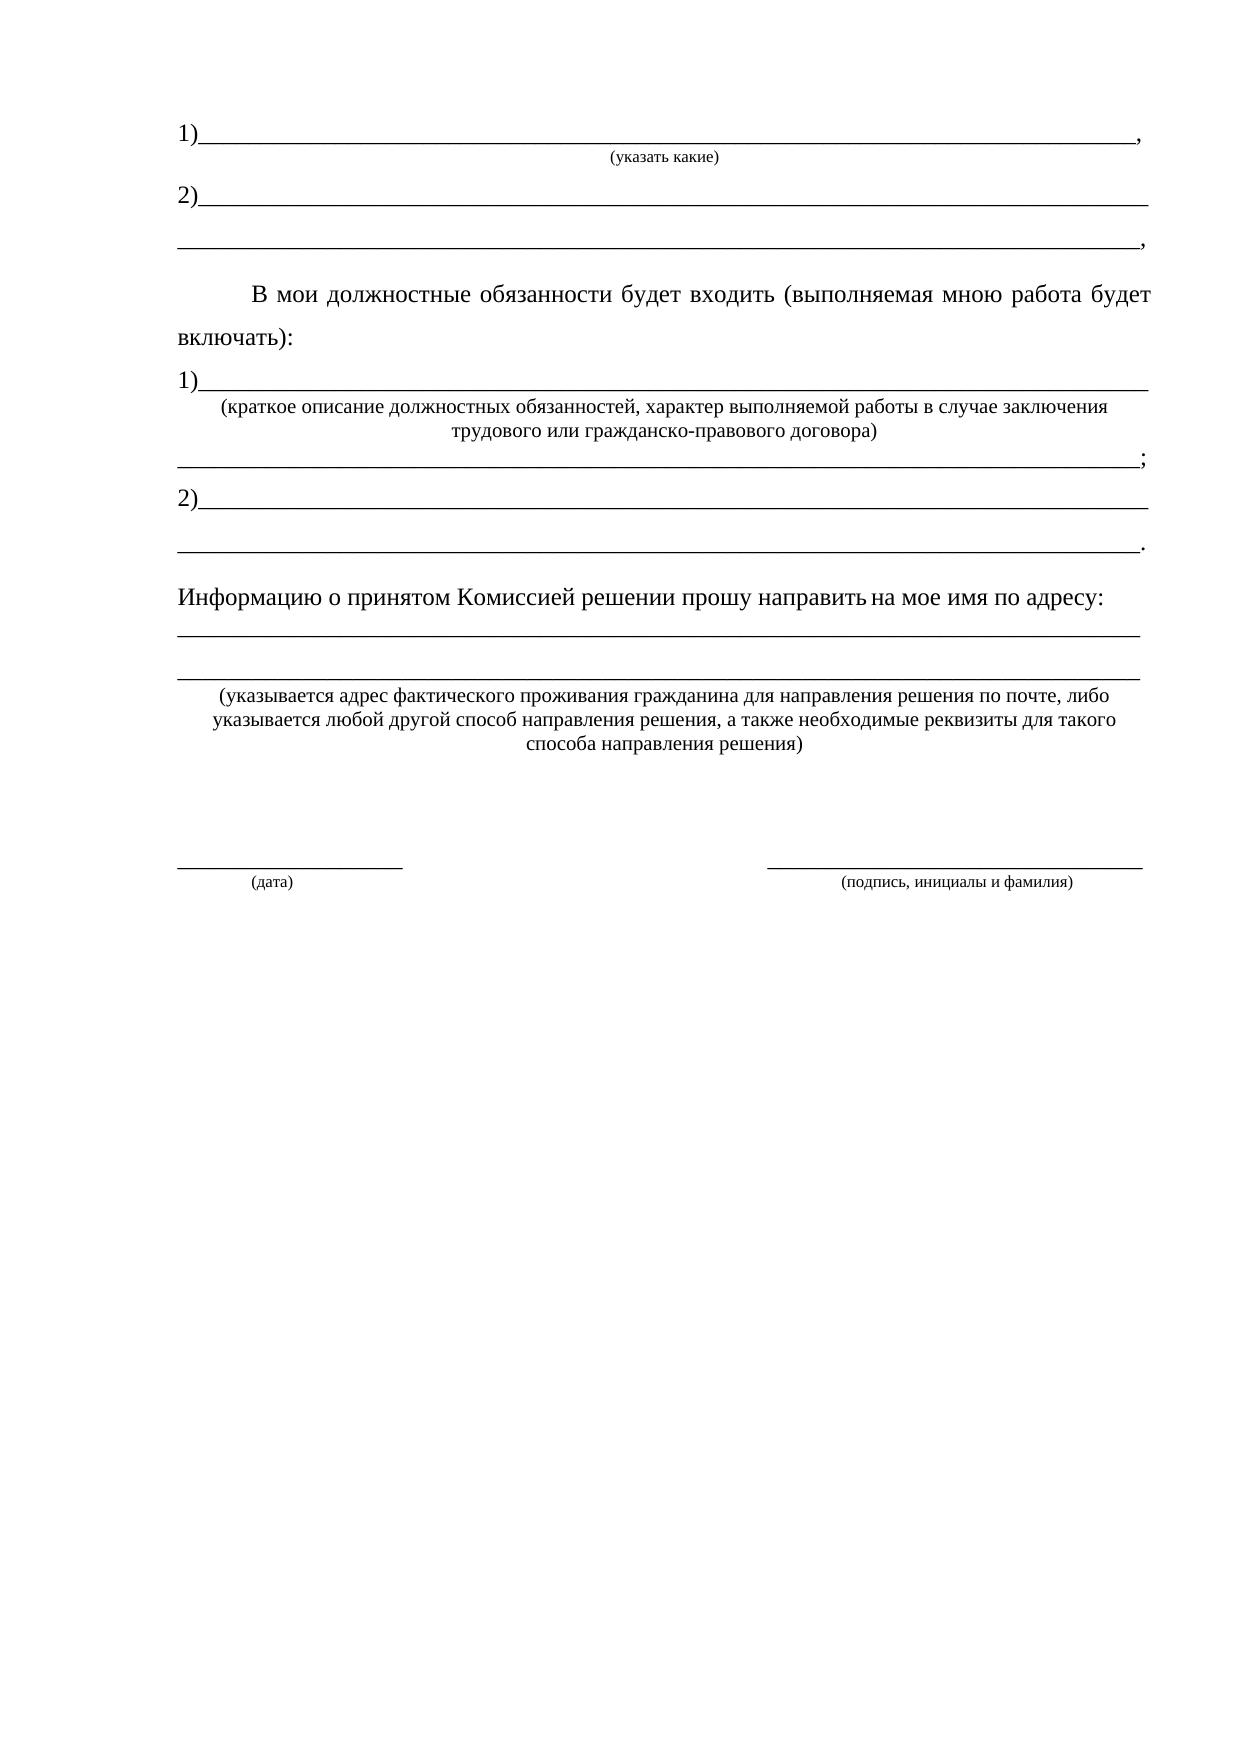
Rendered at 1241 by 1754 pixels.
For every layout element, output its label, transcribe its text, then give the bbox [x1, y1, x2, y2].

text 2)_________________________________________________________________________________________________________________________________________________________. [177, 483, 1152, 555]
text 1)____________________________________________________________________________ [177, 365, 1152, 394]
text В мои должностные обязанности будет входить (выполняемая мною работа будет включать): [177, 279, 1152, 351]
text _____________________________________________________________________________; [177, 442, 1152, 471]
text _____________________________________________________________________________ [177, 611, 1152, 640]
text Информацию о принятом Комиссией решении прошу направить на мое имя по адресу: [177, 582, 1152, 611]
text (указать какие) [177, 147, 1152, 180]
text 1)___________________________________________________________________________, [177, 118, 1152, 147]
text (краткое описание должностных обязанностей, характер выполняемой работы в случае заключения трудового или гражданско-правового договора) [177, 394, 1152, 442]
text _____________________________________________________________________________ [177, 654, 1152, 683]
text (дата) (подпись, инициалы и фамилия) [177, 871, 1152, 905]
text __________________ ______________________________ [177, 843, 1152, 871]
text (указывается адрес фактического проживания гражданина для направления решения по почте, либо указывается любой другой способ направления решения, а также необходимые реквизиты для такого способа направления решения) [177, 683, 1152, 755]
text 2)_________________________________________________________________________________________________________________________________________________________, [177, 180, 1152, 252]
